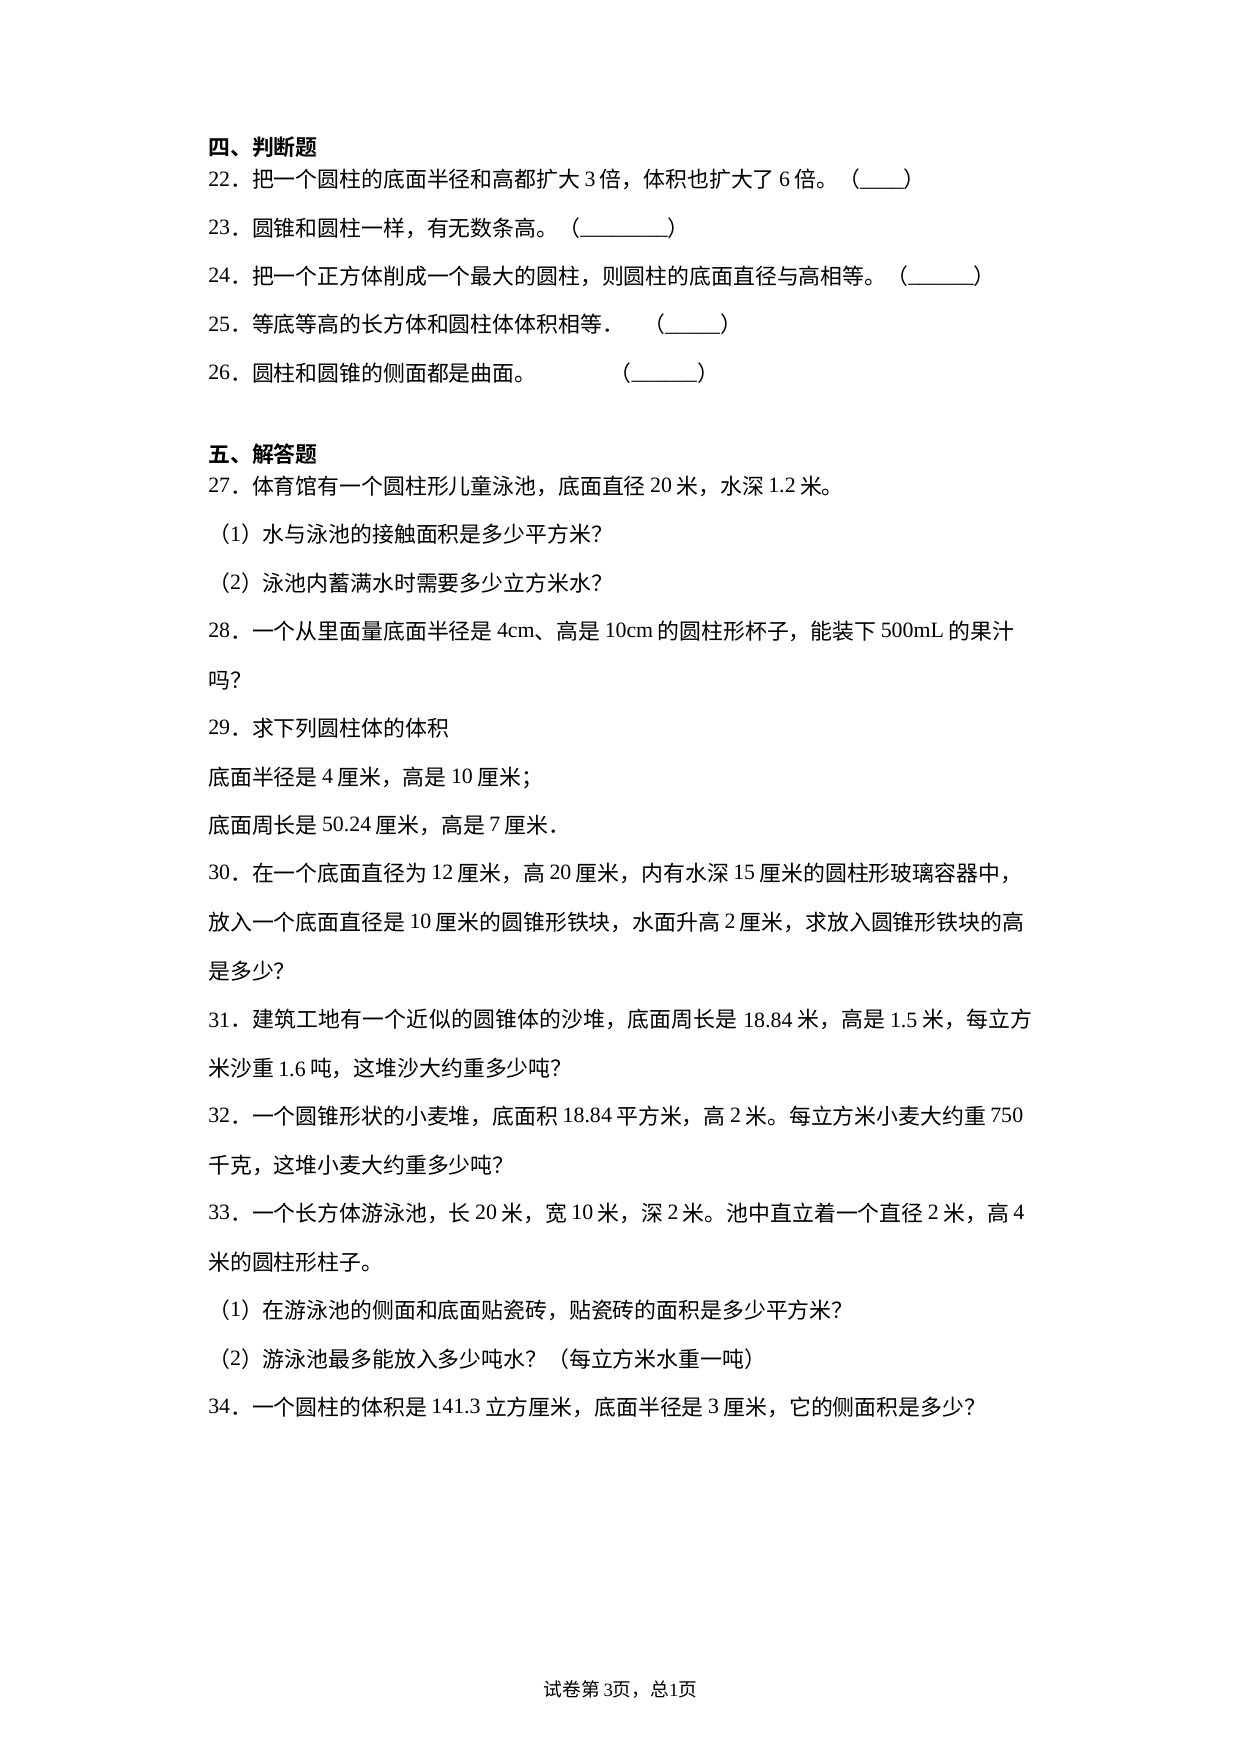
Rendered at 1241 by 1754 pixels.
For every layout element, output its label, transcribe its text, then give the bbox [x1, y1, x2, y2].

text 五、解答题 [208, 436, 1032, 469]
text 27．体育馆有一个圆柱形儿童泳池，底面直径20米，水深1.2米。 [208, 469, 1032, 501]
text （1）在游泳池的侧面和底面贴瓷砖，贴瓷砖的面积是多少平方米？ [208, 1293, 1032, 1325]
text 四、判断题 [208, 129, 1032, 162]
text 23．圆锥和圆柱一样，有无数条高。（________） [208, 210, 1032, 243]
text 26．圆柱和圆锥的侧面都是曲面。 （______） [208, 355, 1032, 388]
text 34．一个圆柱的体积是141.3立方厘米，底面半径是3厘米，它的侧面积是多少？ [208, 1389, 1032, 1422]
text 底面半径是4厘米，高是10厘米； [208, 759, 1032, 792]
text 24．把一个正方体削成一个最大的圆柱，则圆柱的底面直径与高相等。（______） [208, 259, 1032, 291]
text （2）游泳池最多能放入多少吨水？（每立方米水重一吨） [208, 1341, 1032, 1374]
text 29．求下列圆柱体的体积 [208, 711, 1032, 743]
text （2）泳池内蓄满水时需要多少立方米水？ [208, 565, 1032, 598]
text 31．建筑工地有一个近似的圆锥体的沙堆，底面周长是18.84米，高是1.5米，每立方米沙重1.6吨，这堆沙大约重多少吨？ [208, 1002, 1032, 1083]
text 22．把一个圆柱的底面半径和高都扩大3倍，体积也扩大了6倍。（____） [208, 162, 1032, 194]
text 30．在一个底面直径为12厘米，高20厘米，内有水深15厘米的圆柱形玻璃容器中，放入一个底面直径是10厘米的圆锥形铁块，水面升高2厘米，求放入圆锥形铁块的高是多少？ [208, 856, 1032, 986]
text 底面周长是50.24厘米，高是7厘米． [208, 807, 1032, 840]
text 25．等底等高的长方体和圆柱体体积相等． （_____） [208, 307, 1032, 339]
text 32．一个圆锥形状的小麦堆，底面积18.84平方米，高2米。每立方米小麦大约重750千克，这堆小麦大约重多少吨？ [208, 1099, 1032, 1180]
text （1）水与泳池的接触面积是多少平方米？ [208, 517, 1032, 549]
text 33．一个长方体游泳池，长20米，宽10米，深2米。池中直立着一个直径2米，高4米的圆柱形柱子。 [208, 1196, 1032, 1277]
text 28．一个从里面量底面半径是4cm、高是10cm的圆柱形杯子，能装下500mL的果汁吗？ [208, 614, 1032, 695]
